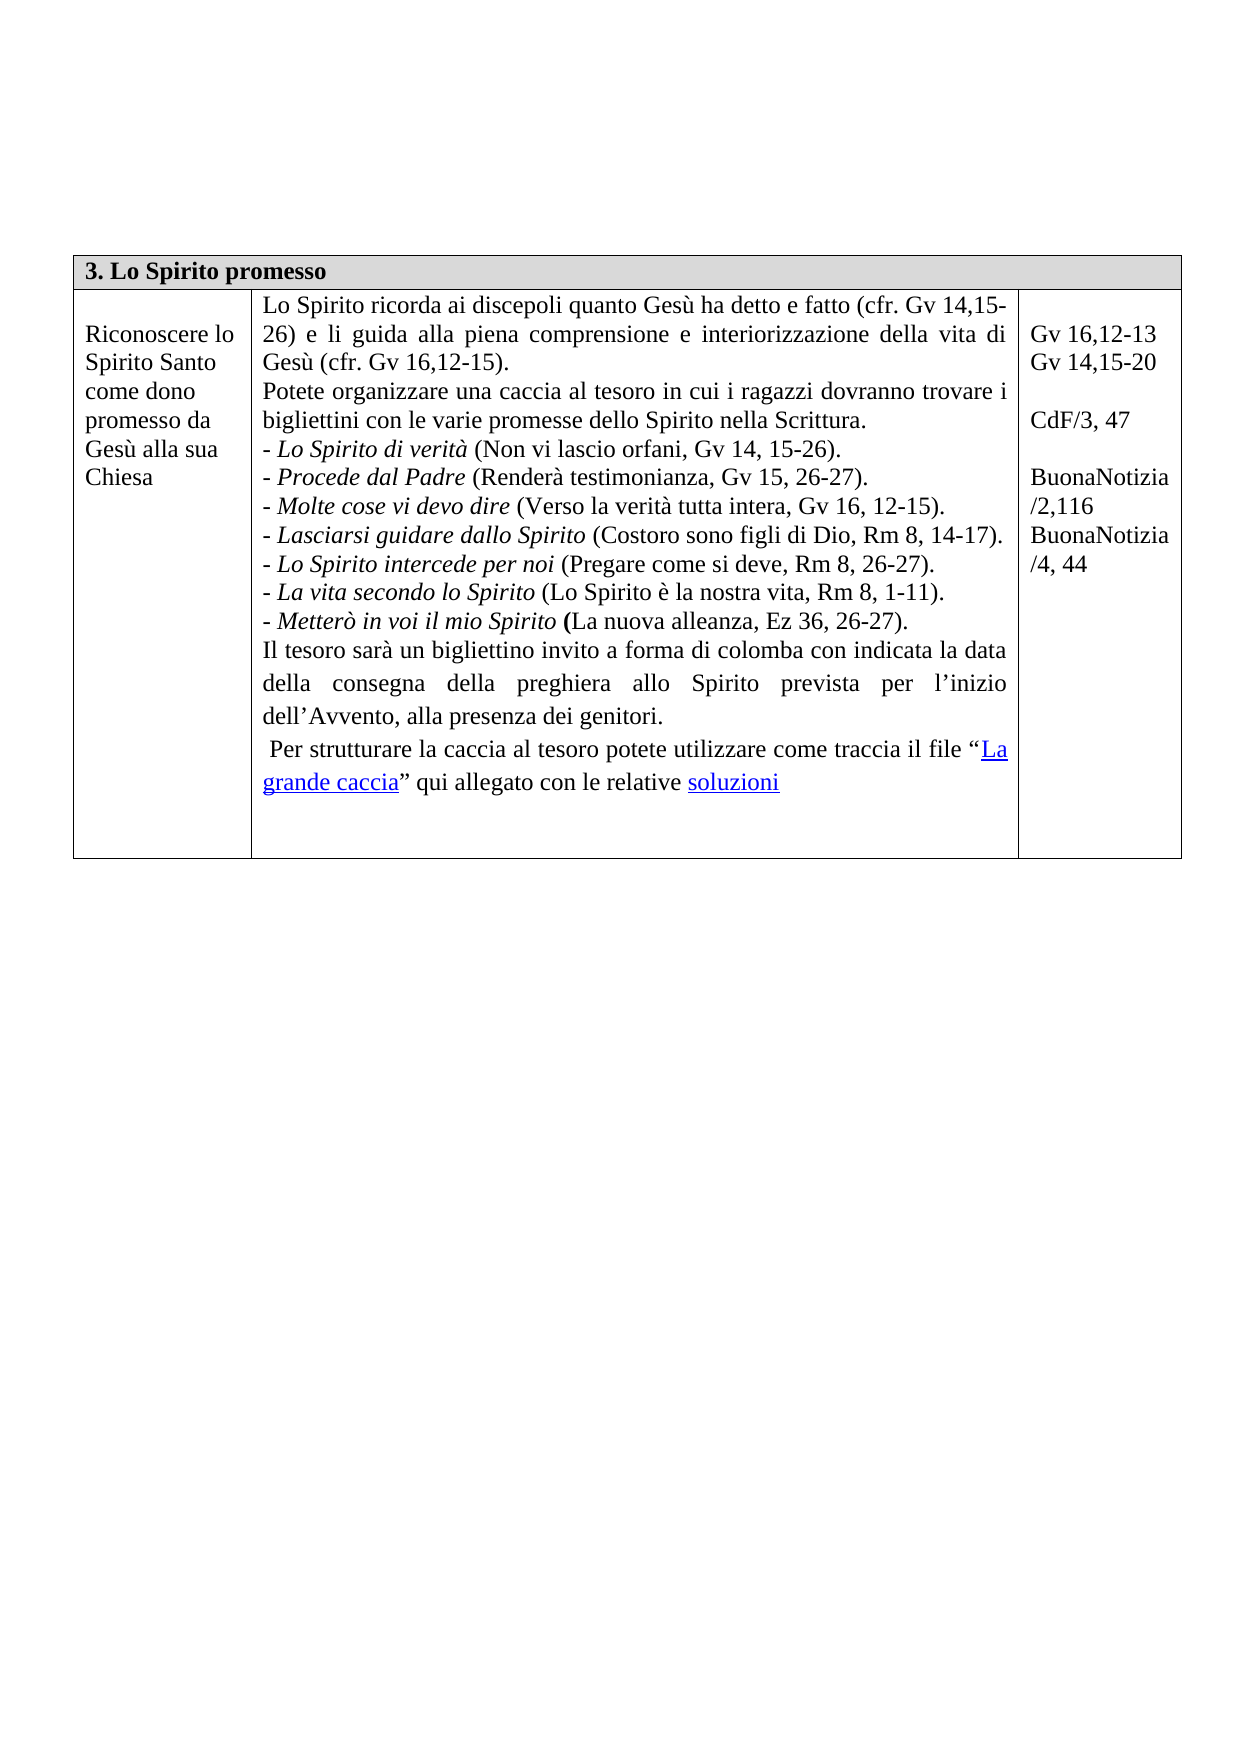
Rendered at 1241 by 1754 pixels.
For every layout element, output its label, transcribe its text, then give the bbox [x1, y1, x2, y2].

table_header 3. Lo Spirito promesso [74, 256, 1181, 289]
table_cell Riconoscere lo Spirito Santo come dono promesso da Gesù alla sua Chiesa [74, 290, 251, 858]
table_cell Lo Spirito ricorda ai discepoli quanto Gesù ha detto e fatto (cfr. Gv 14,15-26) e li guida alla piena comprensione e interiorizzazione della vita di Gesù (cfr. Gv 16,12-15). Potete organizzare una caccia al tesoro in cui i ragazzi dovranno trovare i bigliettini con le varie promesse dello Spirito nella Scrittura. - Lo Spirito di verità (Non vi lascio orfani, Gv 14, 15-26). - Procede dal Padre (Renderà testimonianza, Gv 15, 26-27). - Molte cose vi devo dire (Verso la verità tutta intera, Gv 16, 12-15). - Lasciarsi guidare dallo Spirito (Costoro sono figli di Dio, Rm 8, 14-17). - Lo Spirito intercede per noi (Pregare come si deve, Rm 8, 26-27). - La vita secondo lo Spirito (Lo Spirito è la nostra vita, Rm 8, 1-11). - Metterò in voi il mio Spirito (La nuova alleanza, Ez 36, 26-27). Il tesoro sarà un bigliettino invito a forma di colomba con indicata la data della consegna della preghiera allo Spirito prevista per l’inizio dell’Avvento, alla presenza dei genitori. Per strutturare la caccia al tesoro potete utilizzare come traccia il file “La grande caccia” qui allegato con le relative soluzioni [252, 290, 1018, 858]
table_cell Gv 16,12-13 Gv 14,15-20 CdF/3, 47 BuonaNotizia/2,116 BuonaNotizia/4, 44 [1019, 290, 1181, 858]
